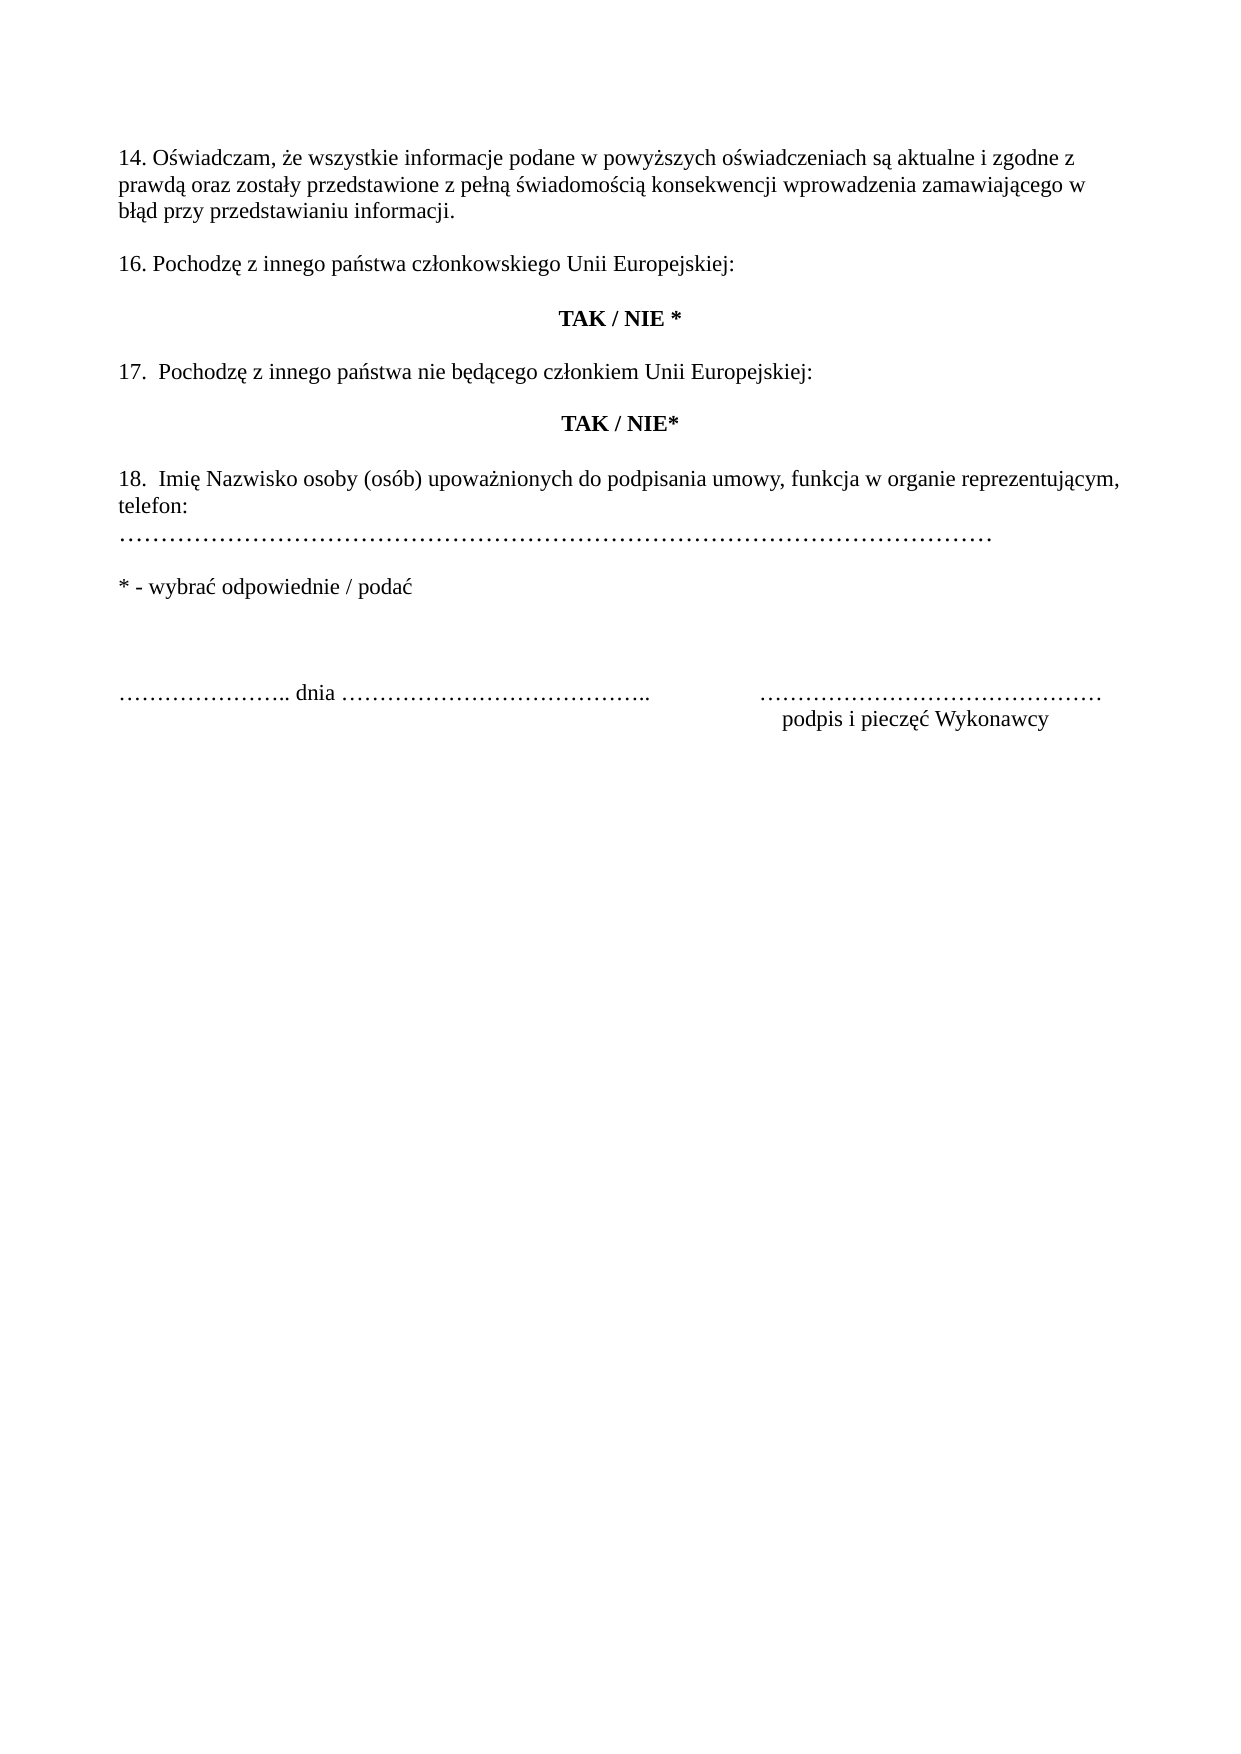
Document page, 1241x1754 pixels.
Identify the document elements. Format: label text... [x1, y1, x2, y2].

text * - wybrać odpowiednie / podać [118, 573, 1122, 600]
text TAK / NIE * [118, 305, 1122, 331]
text ………………….. dnia ………………………………….. ……………………………………… [118, 679, 1122, 705]
text podpis i pieczęć Wykonawcy [118, 705, 1122, 731]
text …………………………………………………………………………………………… [118, 518, 1122, 547]
text 17. Pochodzę z innego państwa nie będącego członkiem Unii Europejskiej: [118, 358, 1122, 384]
text 14. Oświadczam, że wszystkie informacje podane w powyższych oświadczeniach są aktualne i zgodne z prawdą oraz zostały przedstawione z pełną świadomością konsekwencji wprowadzenia zamawiającego w błąd przy przedstawianiu informacji. [118, 144, 1122, 223]
text TAK / NIE* [118, 410, 1122, 437]
text 16. Pochodzę z innego państwa członkowskiego Unii Europejskiej: [118, 250, 1122, 276]
text 18. Imię Nazwisko osoby (osób) upoważnionych do podpisania umowy, funkcja w organie reprezentującym, telefon: [118, 466, 1122, 518]
